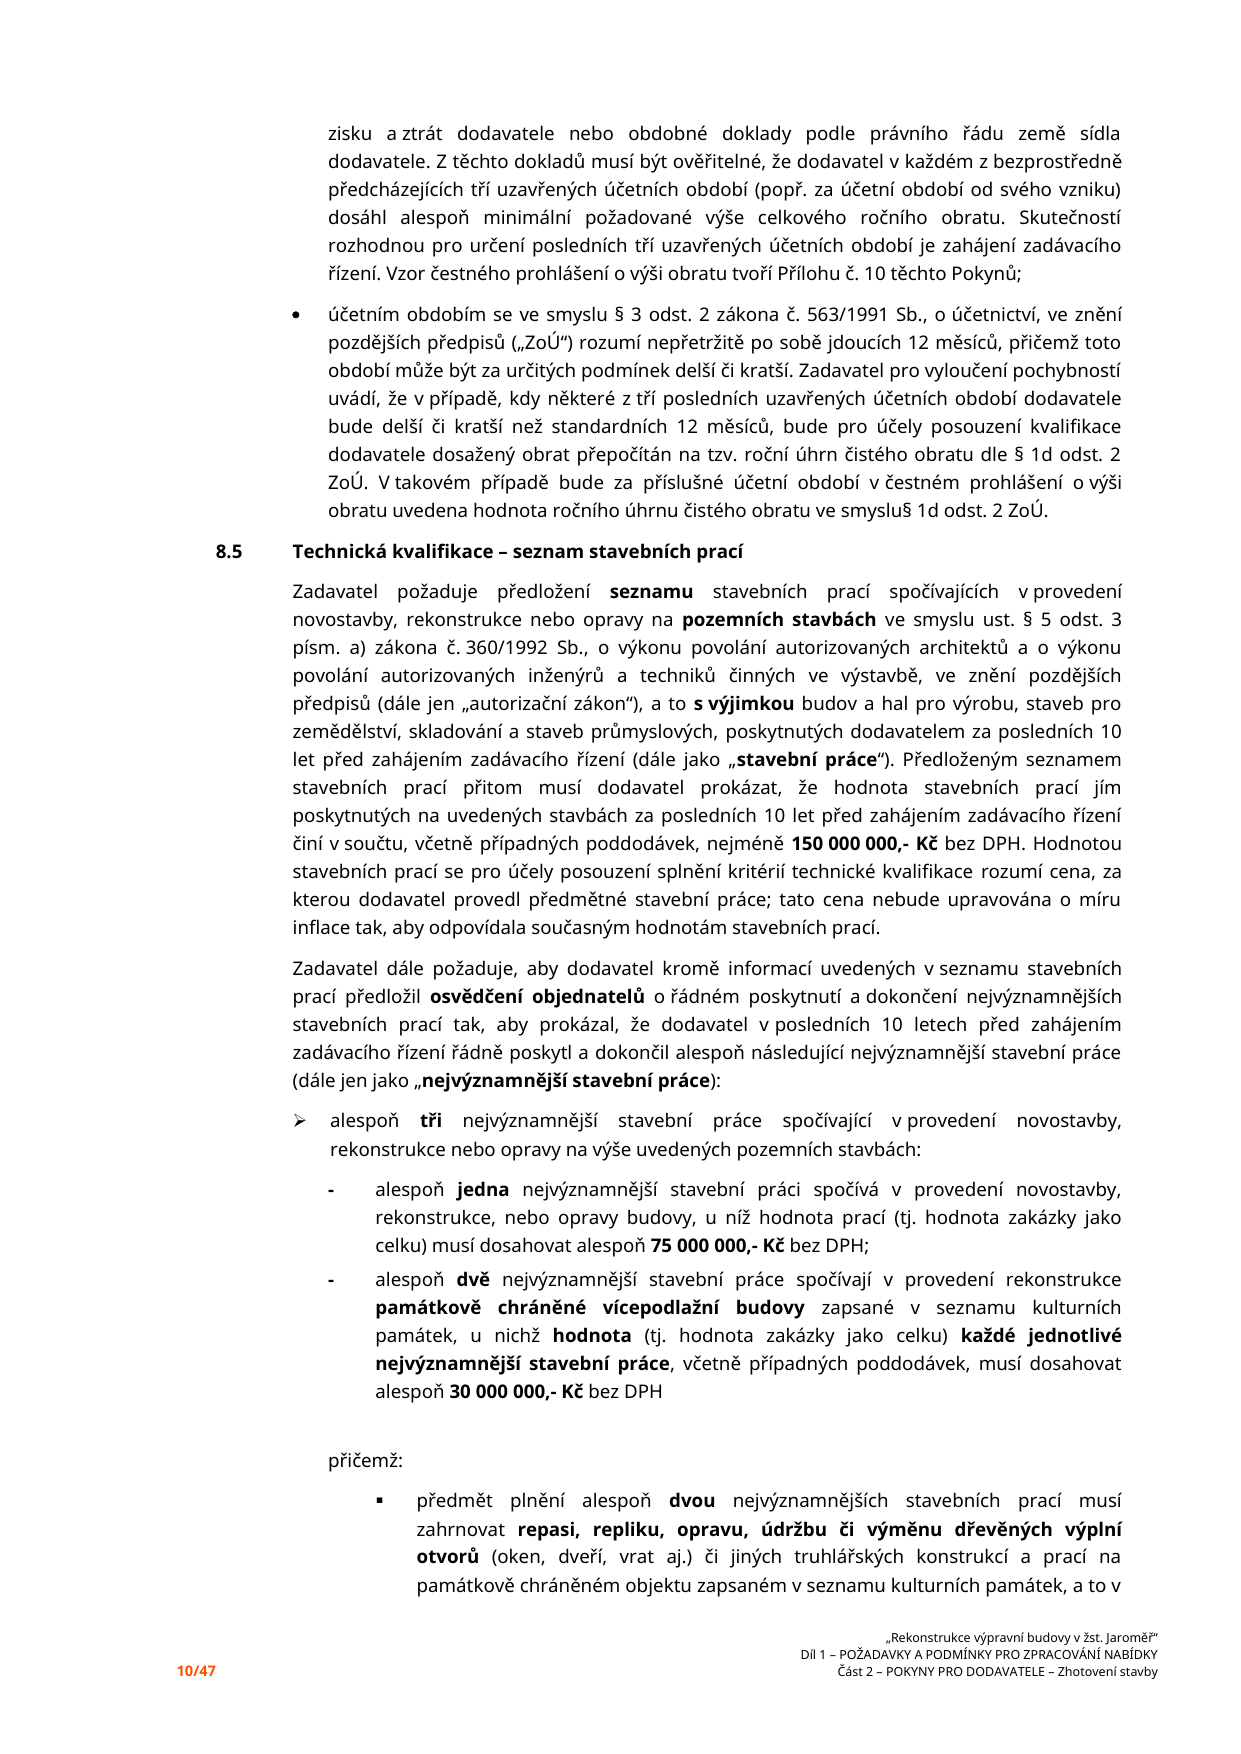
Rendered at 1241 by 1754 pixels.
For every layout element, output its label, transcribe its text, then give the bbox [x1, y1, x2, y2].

text přičemž: [328, 1447, 1122, 1473]
text alespoň dvě nejvýznamnější stavební práce spočívají v provedení rekonstrukce památkově chráněné vícepodlažní budovy zapsané v seznamu kulturních památek, u nichž hodnota (tj. hodnota zakázky jako celku) každé jednotlivé nejvýznamnější stavební práce, včetně případných poddodávek, musí dosahovat alespoň 30 000 000,- Kč bez DPH [328, 1267, 1122, 1404]
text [292, 121, 1122, 286]
list alespoň tři nejvýznamnější stavební práce spočívající v provedení novostavby, rekonstrukce nebo opravy na výše uvedených pozemních stavbách: [292, 1108, 1122, 1161]
text Technická kvalifikace – seznam stavebních prací [216, 538, 1122, 563]
text Zadavatel dále požaduje, aby dodavatel kromě informací uvedených v seznamu stavebních prací předložil osvědčení objednatelů o řádném poskytnutí a dokončení nejvýznamnějších stavebních prací tak, aby prokázal, že dodavatel v posledních 10 letech před zahájením zadávacího řízení řádně poskytl a dokončil alespoň následující nejvýznamnější stavební práce (dále jen jako „nejvýznamnější stavební práce): [292, 955, 1122, 1093]
text Zadavatel požaduje předložení seznamu stavebních prací spočívajících v provedení novostavby, rekonstrukce nebo opravy na pozemních stavbách ve smyslu ust. § 5 odst. 3 písm. a) zákona č. 360/1992 Sb., o výkonu povolání autorizovaných architektů a o výkonu povolání autorizovaných inženýrů a techniků činných ve výstavbě, ve znění pozdějších předpisů (dále jen „autorizační zákon“), a to s výjimkou budov a hal pro výrobu, staveb pro zemědělství, skladování a staveb průmyslových, poskytnutých dodavatelem za posledních 10 let před zahájením zadávacího řízení (dále jako „stavební práce“). Předloženým seznamem stavebních prací přitom musí dodavatel prokázat, že hodnota stavebních prací jím poskytnutých na uvedených stavbách za posledních 10 let před zahájením zadávacího řízení činí v součtu, včetně případných poddodávek, nejméně 150 000 000,- Kč bez DPH. Hodnotou stavebních prací se pro účely posouzení splnění kritérií technické kvalifikace rozumí cena, za kterou dodavatel provedl předmětné stavební práce; tato cena nebude upravována o míru inflace tak, aby odpovídala současným hodnotám stavebních prací. [292, 578, 1122, 940]
text alespoň jedna nejvýznamnější stavební práci spočívá v provedení novostavby, rekonstrukce, nebo opravy budovy, u níž hodnota prací (tj. hodnota zakázky jako celku) musí dosahovat alespoň 75 000 000,- Kč bez DPH; [328, 1176, 1122, 1258]
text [375, 1488, 1122, 1597]
text účetním obdobím se ve smyslu § 3 odst. 2 zákona č. 563/1991 Sb., o účetnictví, ve znění pozdějších předpisů („ZoÚ“) rozumí nepřetržitě po sobě jdoucích 12 měsíců, přičemž toto období může být za určitých podmínek delší či kratší. Zadavatel pro vyloučení pochybností uvádí, že v případě, kdy některé z tří posledních uzavřených účetních období dodavatele bude delší či kratší než standardních 12 měsíců, bude pro účely posouzení kvalifikace dodavatele dosažený obrat přepočítán na tzv. roční úhrn čistého obratu dle § 1d odst. 2 ZoÚ. V takovém případě bude za příslušné účetní období v čestném prohlášení o výši obratu uvedena hodnota ročního úhrnu čistého obratu ve smyslu§ 1d odst. 2 ZoÚ. [292, 301, 1122, 523]
